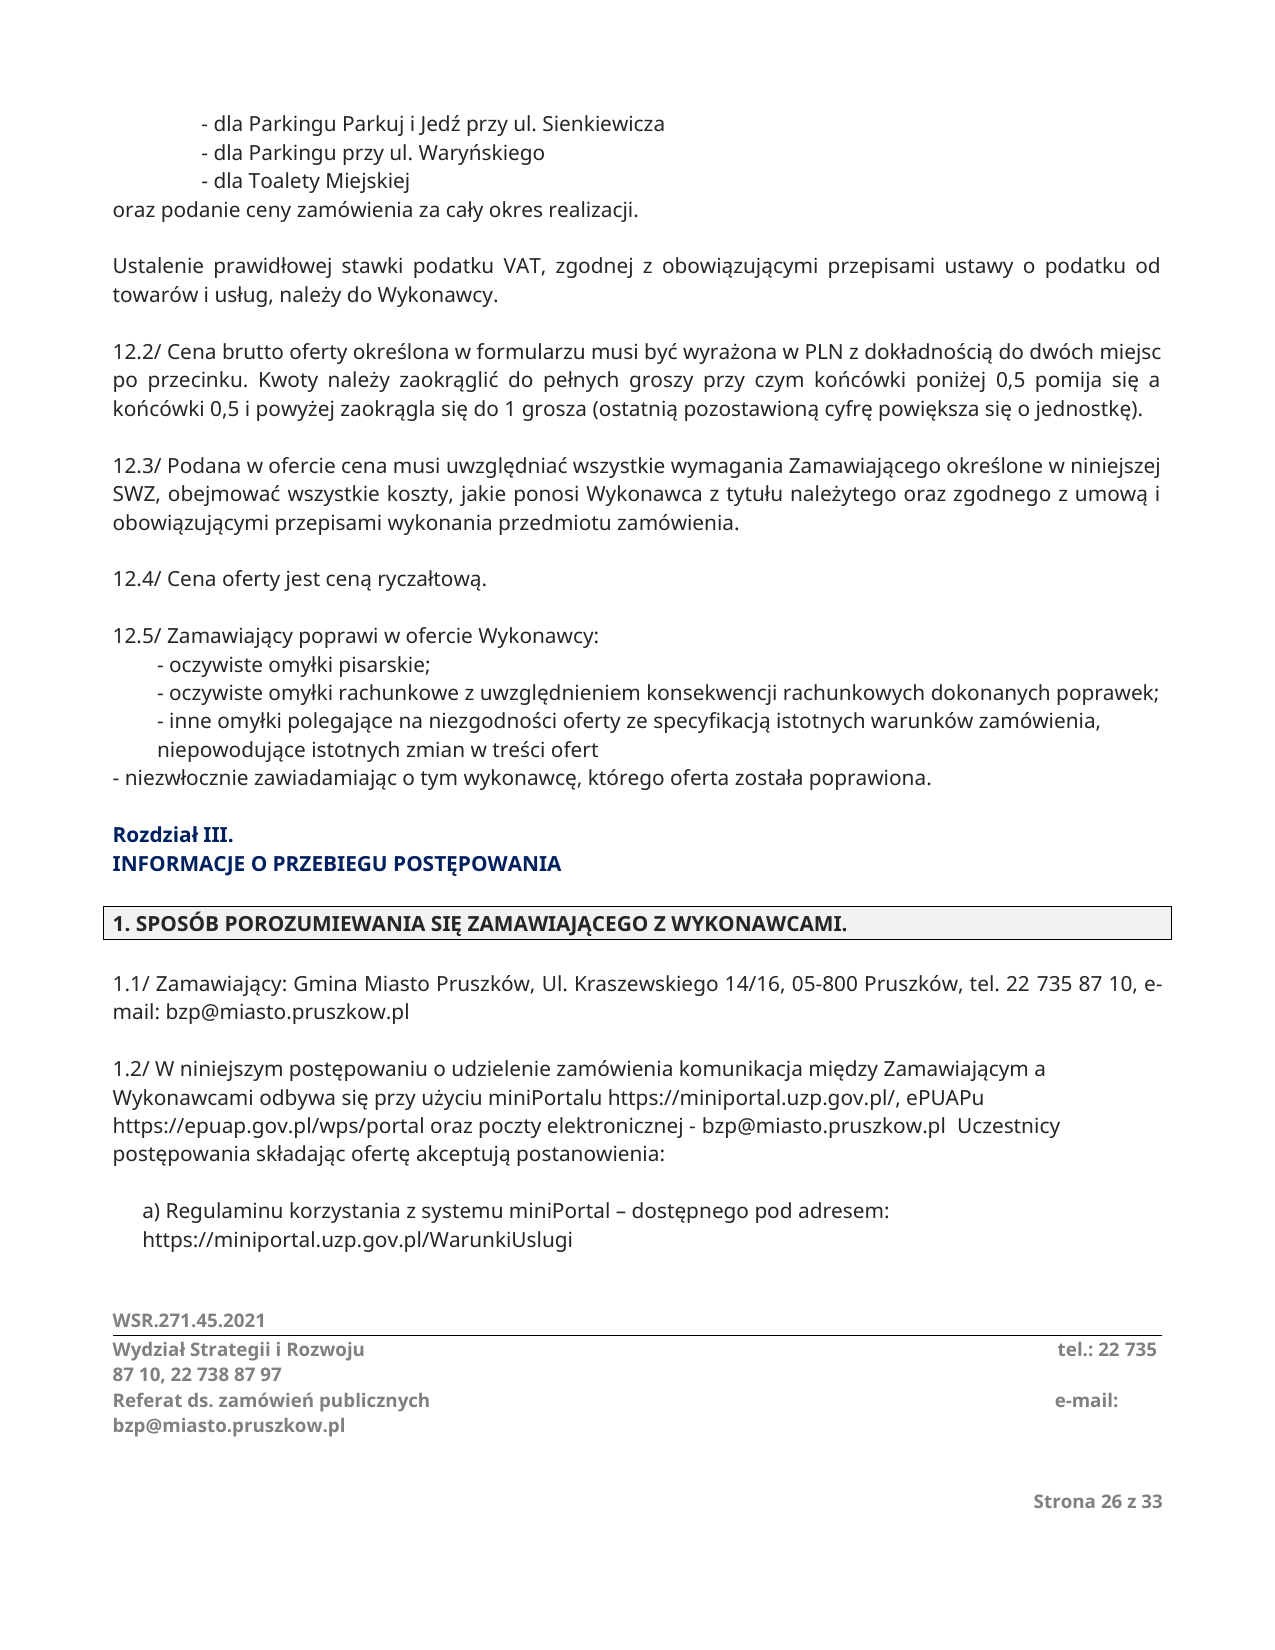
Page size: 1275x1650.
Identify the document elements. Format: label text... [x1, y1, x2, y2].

text Rozdział III. [112, 820, 1162, 849]
text - dla Parkingu przy ul. Waryńskiego [201, 138, 1162, 166]
text 12.4/ Cena oferty jest ceną ryczałtową. [112, 564, 1162, 593]
text 12.2/ Cena brutto oferty określona w formularzu musi być wyrażona w PLN z dokładnością do dwóch miejsc po przecinku. Kwoty należy zaokrąglić do pełnych groszy przy czym końcówki poniżej 0,5 pomija się a końcówki 0,5 i powyżej zaokrągla się do 1 grosza (ostatnią pozostawioną cyfrę powiększa się o jednostkę). [112, 337, 1162, 422]
text a) Regulaminu korzystania z systemu miniPortal – dostępnego pod adresem: https://miniportal.uzp.gov.pl/WarunkiUslugi [142, 1196, 1162, 1253]
text 12.3/ Podana w ofercie cena musi uwzględniać wszystkie wymagania Zamawiającego określone w niniejszej SWZ, obejmować wszystkie koszty, jakie ponosi Wykonawca z tytułu należytego oraz zgodnego z umową i obowiązującymi przepisami wykonania przedmiotu zamówienia. [112, 451, 1162, 536]
text oraz podanie ceny zamówienia za cały okres realizacji. [112, 195, 1162, 223]
text 1. SPOSÓB POROZUMIEWANIA SIĘ ZAMAWIAJĄCEGO Z WYKONAWCAMI. [104, 907, 1171, 939]
text 1.1/ Zamawiający: Gmina Miasto Pruszków, Ul. Kraszewskiego 14/16, 05-800 Pruszków, tel. 22 735 87 10, e-mail: bzp@miasto.pruszkow.pl [112, 969, 1162, 1026]
text - dla Parkingu Parkuj i Jedź przy ul. Sienkiewicza [157, 109, 1162, 138]
text 1.2/ W niniejszym postępowaniu o udzielenie zamówienia komunikacja między Zamawiającym a Wykonawcami odbywa się przy użyciu miniPortalu https://miniportal.uzp.gov.pl/, ePUAPu https://epuap.gov.pl/wps/portal oraz poczty elektronicznej - bzp@miasto.pruszkow.pl Uczestnicy postępowania składając ofertę akceptują postanowienia: [112, 1054, 1162, 1168]
text 12.5/ Zamawiający poprawi w ofercie Wykonawcy: [112, 621, 1162, 650]
text - oczywiste omyłki pisarskie; [157, 650, 1162, 678]
text - niezwłocznie zawiadamiając o tym wykonawcę, którego oferta została poprawiona. [112, 763, 1162, 792]
text - oczywiste omyłki rachunkowe z uwzględnieniem konsekwencji rachunkowych dokonanych poprawek; [157, 678, 1162, 707]
text INFORMACJE O PRZEBIEGU POSTĘPOWANIA [112, 849, 1162, 877]
text - inne omyłki polegające na niezgodności oferty ze specyfikacją istotnych warunków zamówienia, niepowodujące istotnych zmian w treści ofert [157, 707, 1162, 763]
text Ustalenie prawidłowej stawki podatku VAT, zgodnej z obowiązującymi przepisami ustawy o podatku od towarów i usług, należy do Wykonawcy. [112, 252, 1162, 308]
text - dla Toalety Miejskiej [127, 166, 1162, 195]
